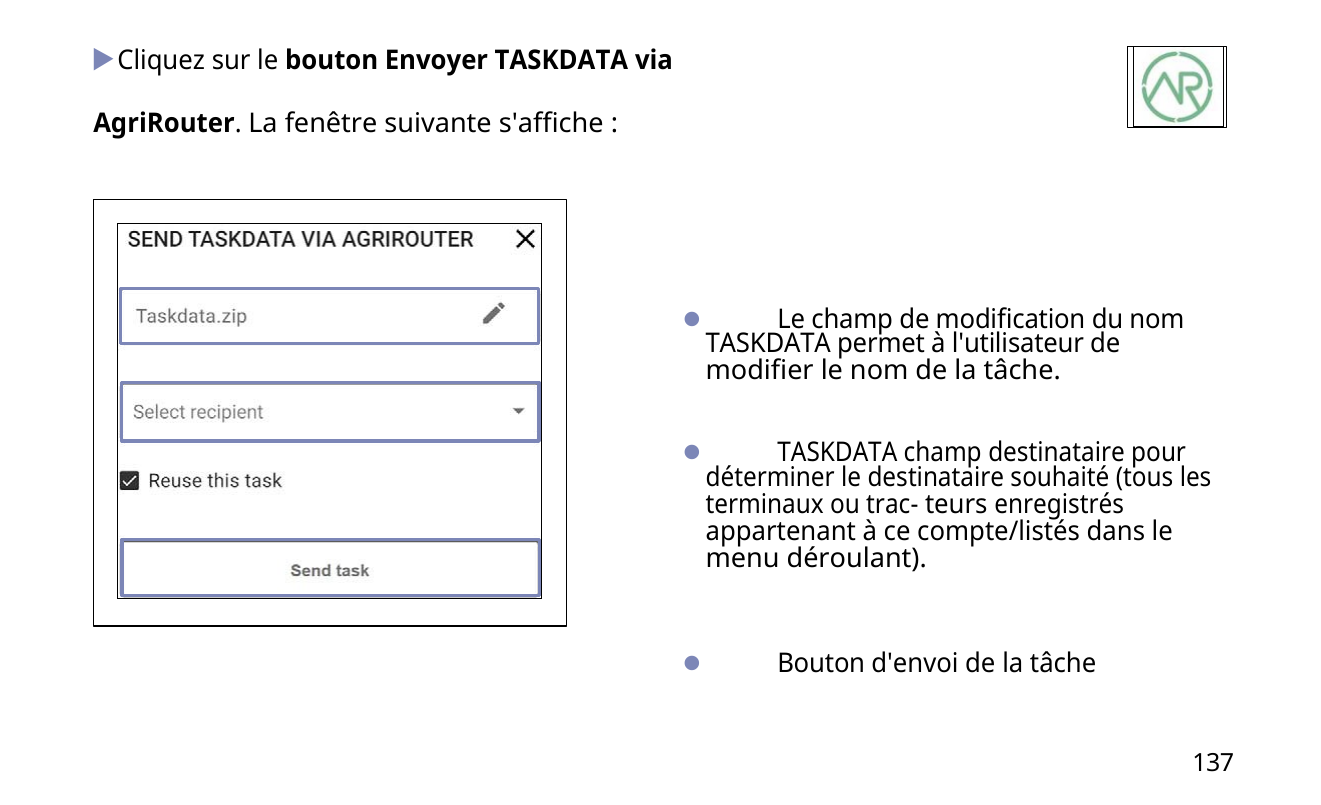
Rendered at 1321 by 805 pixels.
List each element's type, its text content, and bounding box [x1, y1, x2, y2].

list Le champ de modification du nom TASKDATA permet à l'utilisateur de modifier le nom de la tâche. [682, 307, 1221, 387]
list Cliquez sur le bouton Envoyer TASKDATA via AgriRouter. La fenêtre suivante s'affiche : [91, 41, 729, 140]
picture [123, 384, 537, 439]
picture [1134, 47, 1223, 126]
picture [118, 224, 541, 598]
list Bouton d'envoi de la tâche [682, 643, 1258, 680]
list TASKDATA champ destinataire pour déterminer le destinataire souhaité (tous les terminaux ou trac- teurs enregistrés appartenant à ce compte/listés dans le menu déroulant). [682, 440, 1226, 575]
picture [124, 541, 538, 594]
